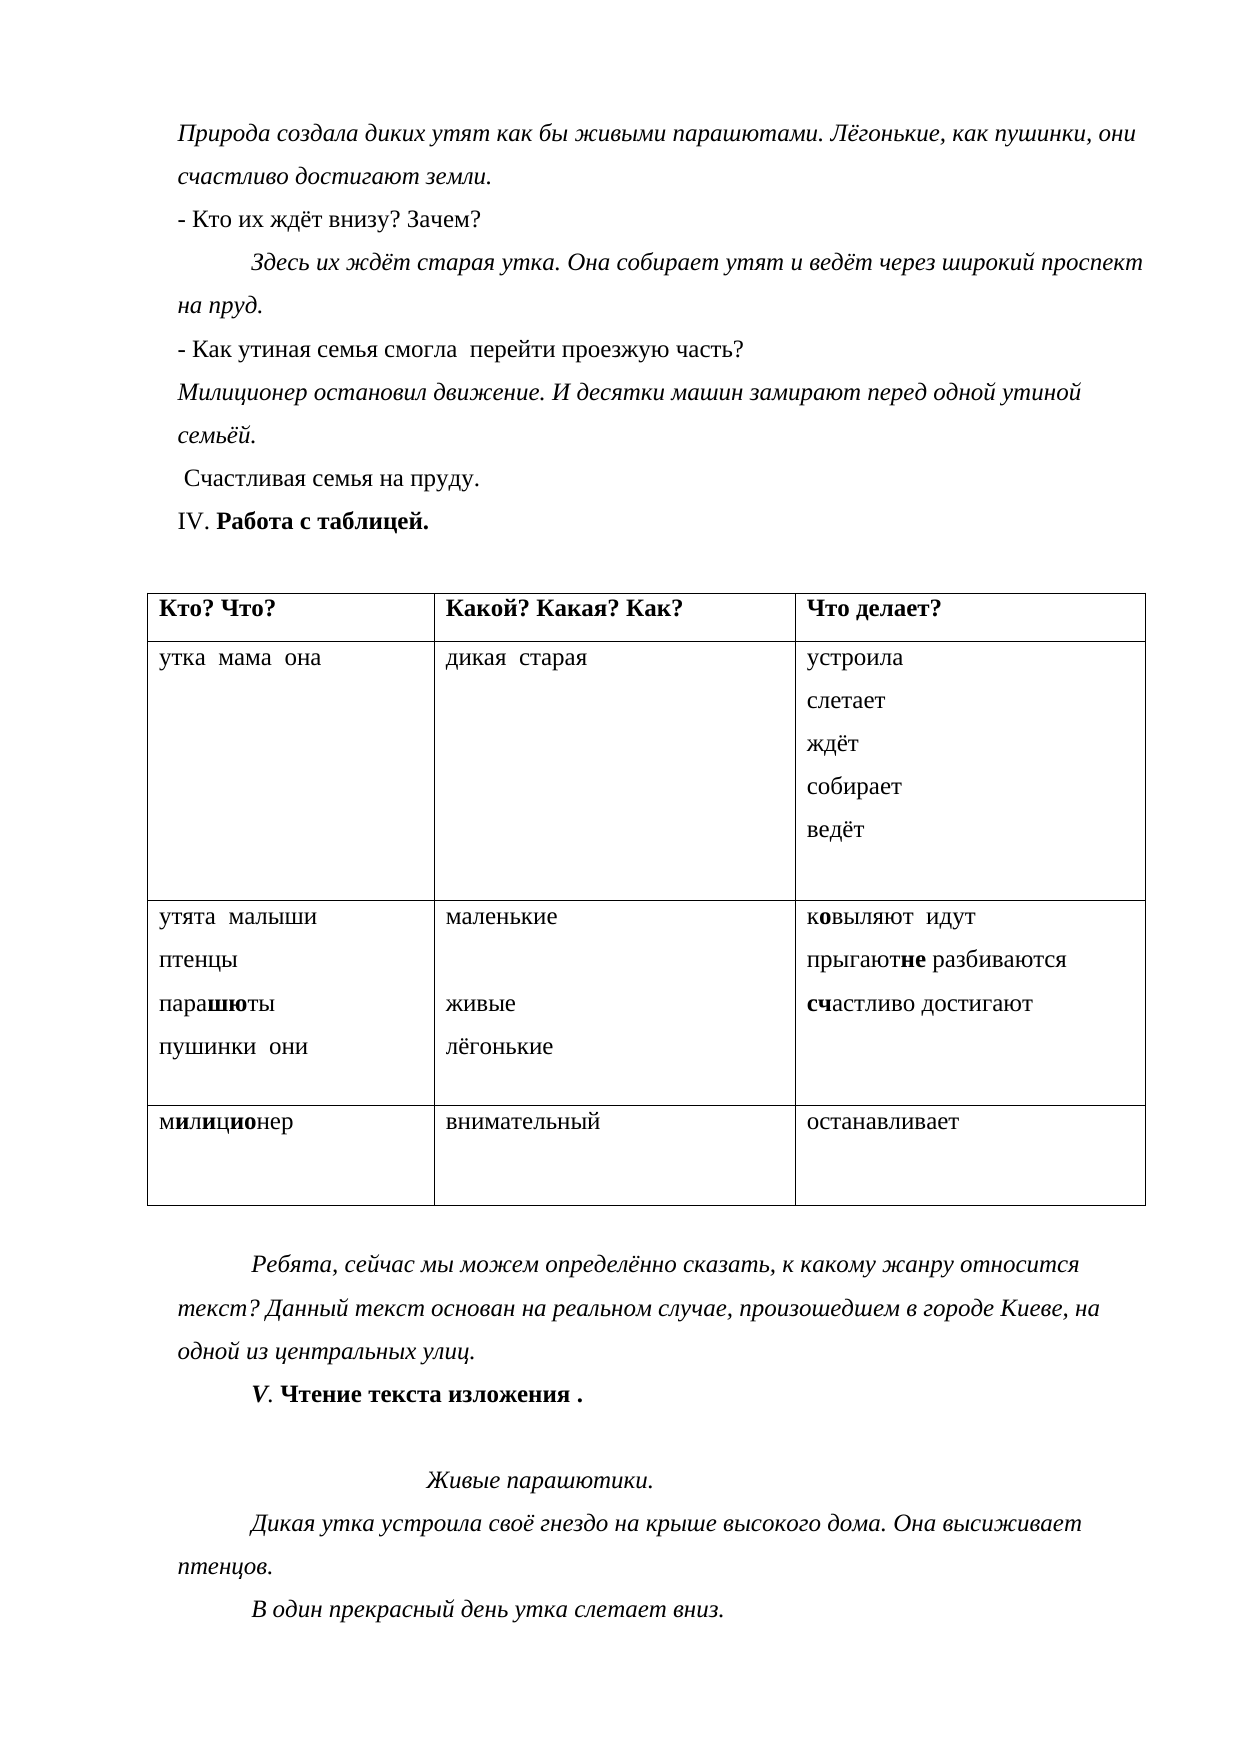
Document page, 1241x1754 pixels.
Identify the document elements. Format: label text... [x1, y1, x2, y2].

text IV. Работа с таблицей. [177, 506, 1152, 535]
text В один прекрасный день утка слетает вниз. [177, 1594, 1152, 1623]
text Живые парашютики. [177, 1465, 1152, 1494]
table_cell ковыляют идут прыгаютне разбиваются счастливо достигают [796, 901, 1145, 1105]
text Ребята, сейчас мы можем определённо сказать, к какому жанру относится текст? Данный текст основан на реальном случае, произошедшем в городе Киеве, на одной из центральных улиц. [177, 1249, 1152, 1364]
table_cell устроила слетает ждёт собирает ведёт [796, 642, 1145, 900]
text - Как утиная семья смогла перейти проезжую часть? [177, 334, 1152, 362]
text Счастливая семья на пруду. [177, 463, 1152, 492]
table_cell внимательный [435, 1106, 795, 1205]
table_cell утята малыши птенцы парашюты пушинки они [148, 901, 434, 1105]
table_header Кто? Что? [148, 594, 434, 641]
text Дикая утка устроила своё гнездо на крыше высокого дома. Она высиживает птенцов. [177, 1508, 1152, 1580]
text - Кто их ждёт внизу? Зачем? [177, 204, 1152, 233]
text V. Чтение текста изложения . [177, 1379, 1152, 1408]
table_cell милиционер [148, 1106, 434, 1205]
text Природа создала диких утят как бы живыми парашютами. Лёгонькие, как пушинки, они счастливо достигают земли. [177, 118, 1152, 190]
text Здесь их ждёт старая утка. Она собирает утят и ведёт через широкий проспект на пруд. [177, 247, 1152, 319]
text Милиционер остановил движение. И десятки машин замирают перед одной утиной семьёй. [177, 377, 1152, 449]
table_cell дикая старая [435, 642, 795, 900]
table_header Какой? Какая? Как? [435, 594, 795, 641]
table_cell маленькие живые лёгонькие [435, 901, 795, 1105]
table_cell останавливает [796, 1106, 1145, 1205]
table_header Что делает? [796, 594, 1145, 641]
table_cell утка мама она [148, 642, 434, 900]
